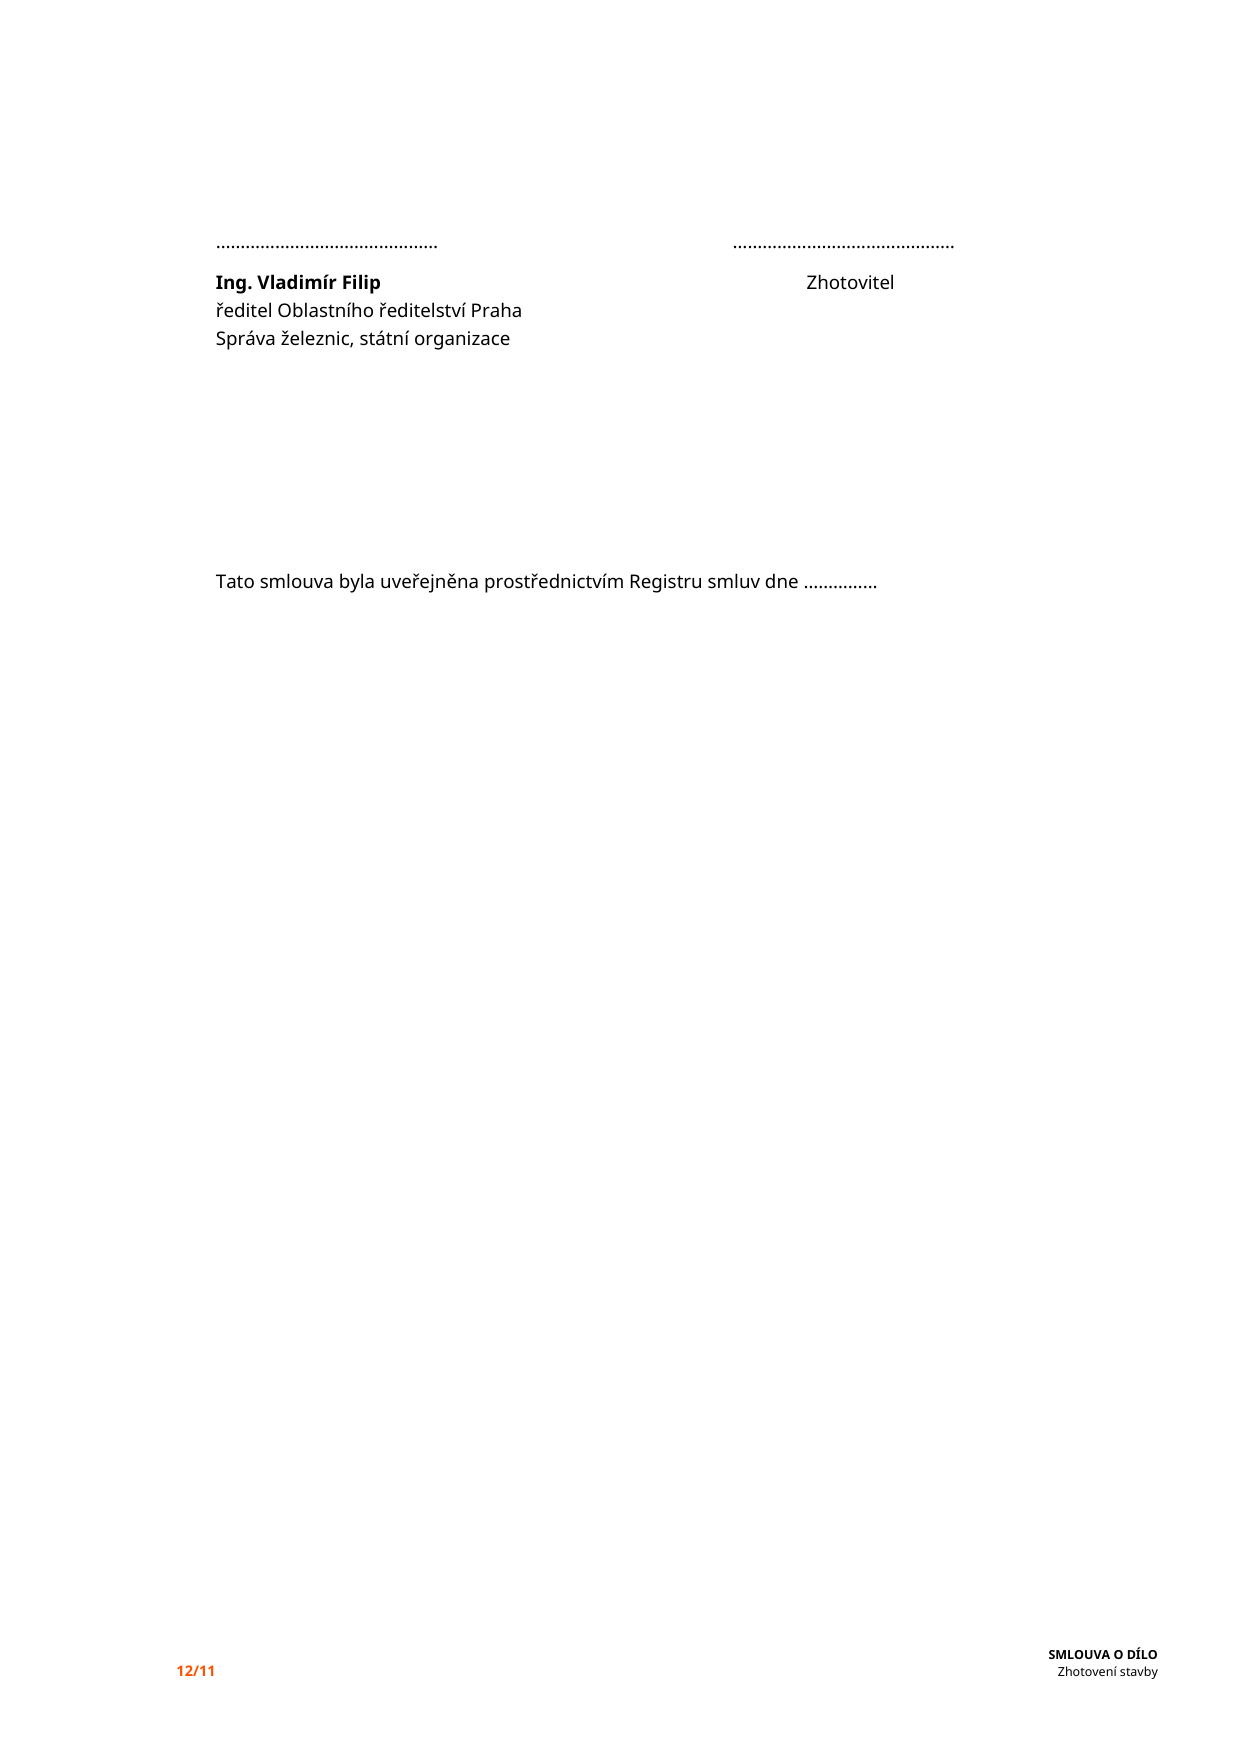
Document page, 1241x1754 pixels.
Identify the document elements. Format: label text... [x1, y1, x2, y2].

text Správa železnic, státní organizace [216, 325, 1093, 351]
text ředitel Oblastního ředitelství Praha [216, 297, 1093, 323]
text Ing. Vladimír Filip Zhotovitel [216, 269, 1093, 294]
text Tato smlouva byla uveřejněna prostřednictvím Registru smluv dne …………… [216, 568, 1093, 594]
text ……………………………………… ……………………………………… [216, 228, 1093, 254]
